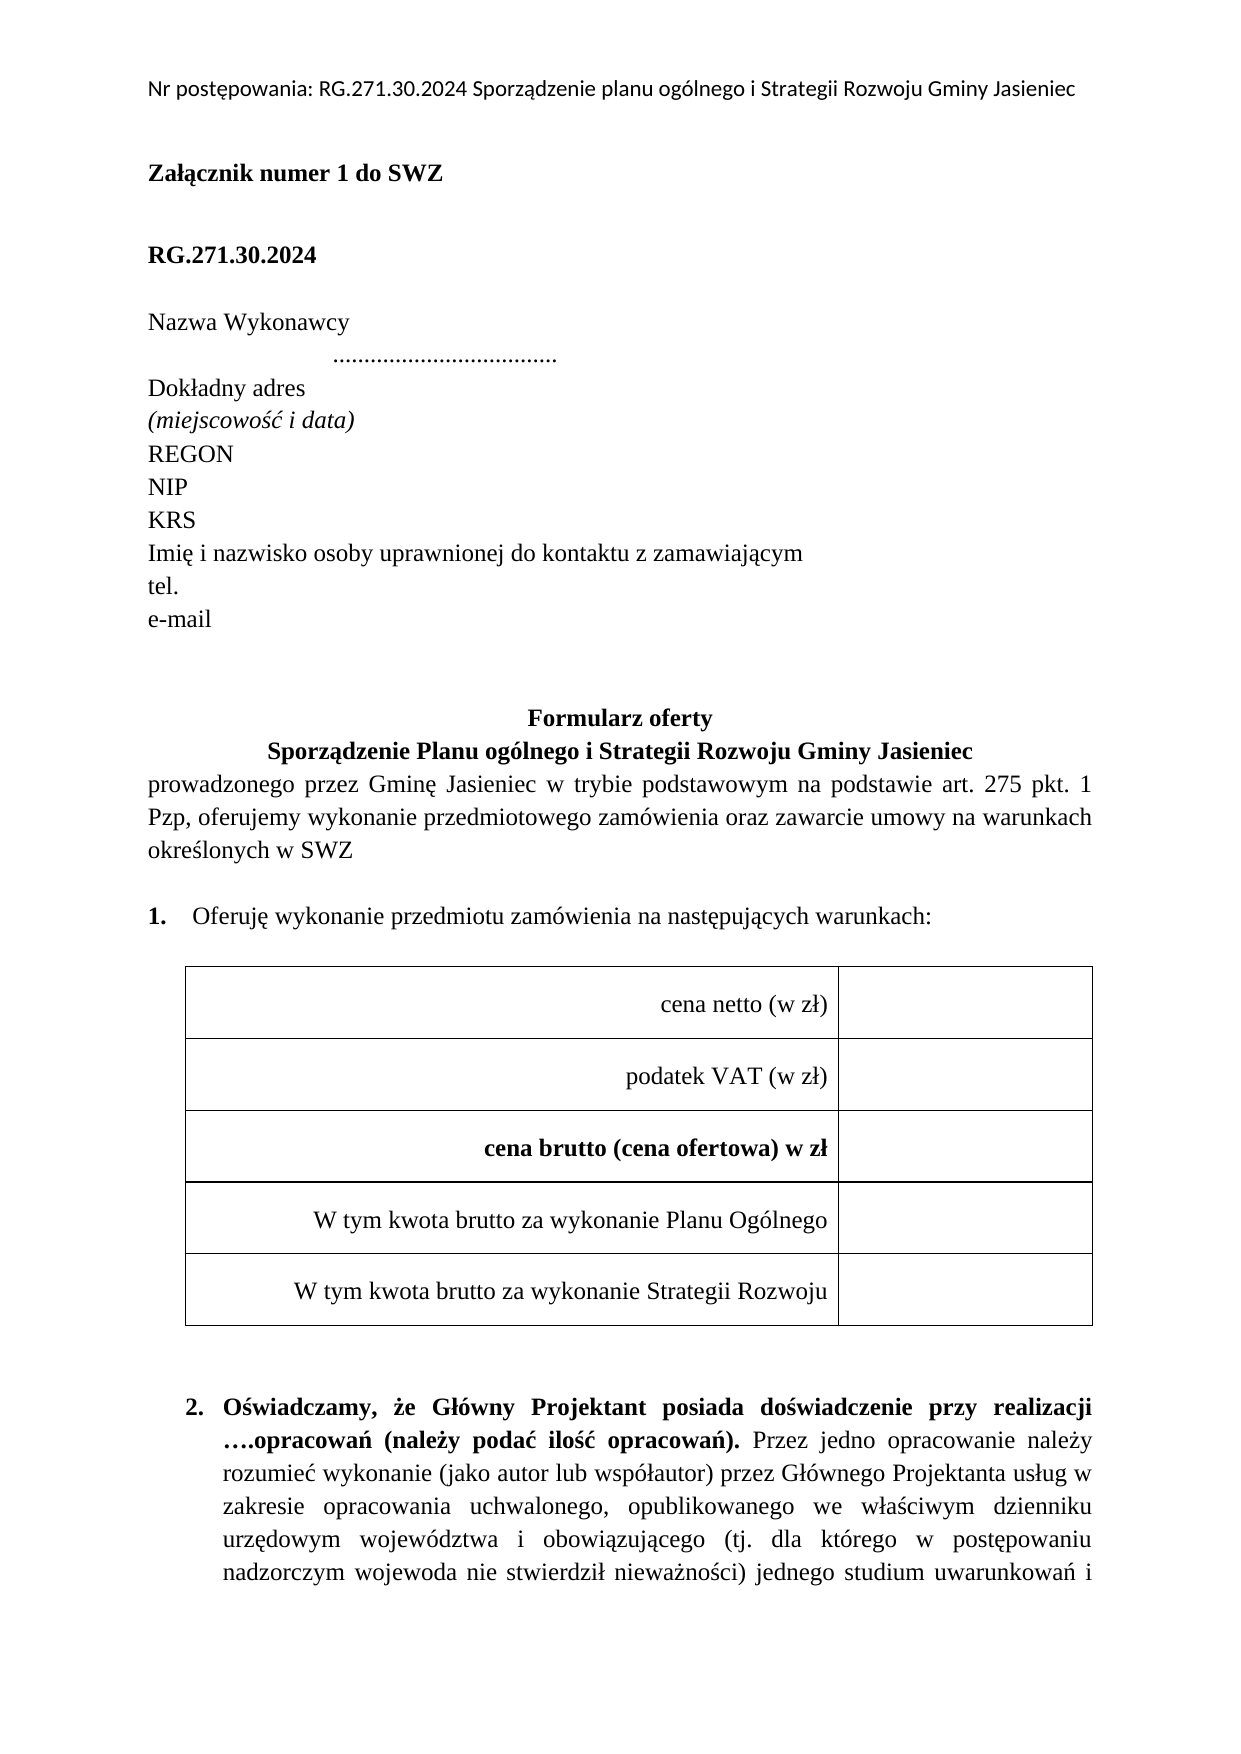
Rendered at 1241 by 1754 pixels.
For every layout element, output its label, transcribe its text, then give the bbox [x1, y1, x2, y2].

text tel. [148, 571, 1093, 599]
text prowadzonego przez Gminę Jasieniec w trybie podstawowym na podstawie art. 275 pkt. 1 Pzp, oferujemy wykonanie przedmiotowego zamówienia oraz zawarcie umowy na warunkach określonych w SWZ [148, 769, 1093, 864]
text Załącznik numer 1 do SWZ [148, 158, 1093, 187]
text NIP [148, 472, 1093, 500]
text Nazwa Wykonawcy .................................... [148, 307, 1093, 368]
table_cell [839, 1254, 1092, 1325]
list Oferuję wykonanie przedmiotu zamówienia na następujących warunkach: [148, 901, 1093, 930]
table_header cena netto (w zł) [186, 967, 838, 1038]
text REGON [148, 439, 1093, 467]
text Imię i nazwisko osoby uprawnionej do kontaktu z zamawiającym [148, 538, 1093, 566]
table_cell podatek VAT (w zł) [186, 1039, 838, 1110]
text KRS [148, 505, 1093, 533]
text Sporządzenie Planu ogólnego i Strategii Rozwoju Gminy Jasieniec [148, 736, 1093, 764]
table_header [839, 967, 1092, 1038]
table_cell [839, 1039, 1092, 1110]
text e-mail [148, 604, 1093, 632]
table_cell cena brutto (cena ofertowa) w zł [186, 1111, 838, 1181]
table_cell [839, 1183, 1092, 1253]
table_cell [839, 1111, 1092, 1181]
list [185, 1392, 1093, 1586]
table_cell W tym kwota brutto za wykonanie Strategii Rozwoju [186, 1254, 838, 1325]
text RG.271.30.2024 [148, 241, 1093, 269]
text Formularz oferty [148, 703, 1093, 732]
text (miejscowość i data) [148, 406, 1093, 434]
text Dokładny adres [148, 373, 1093, 401]
table_cell W tym kwota brutto za wykonanie Planu Ogólnego [186, 1183, 838, 1253]
